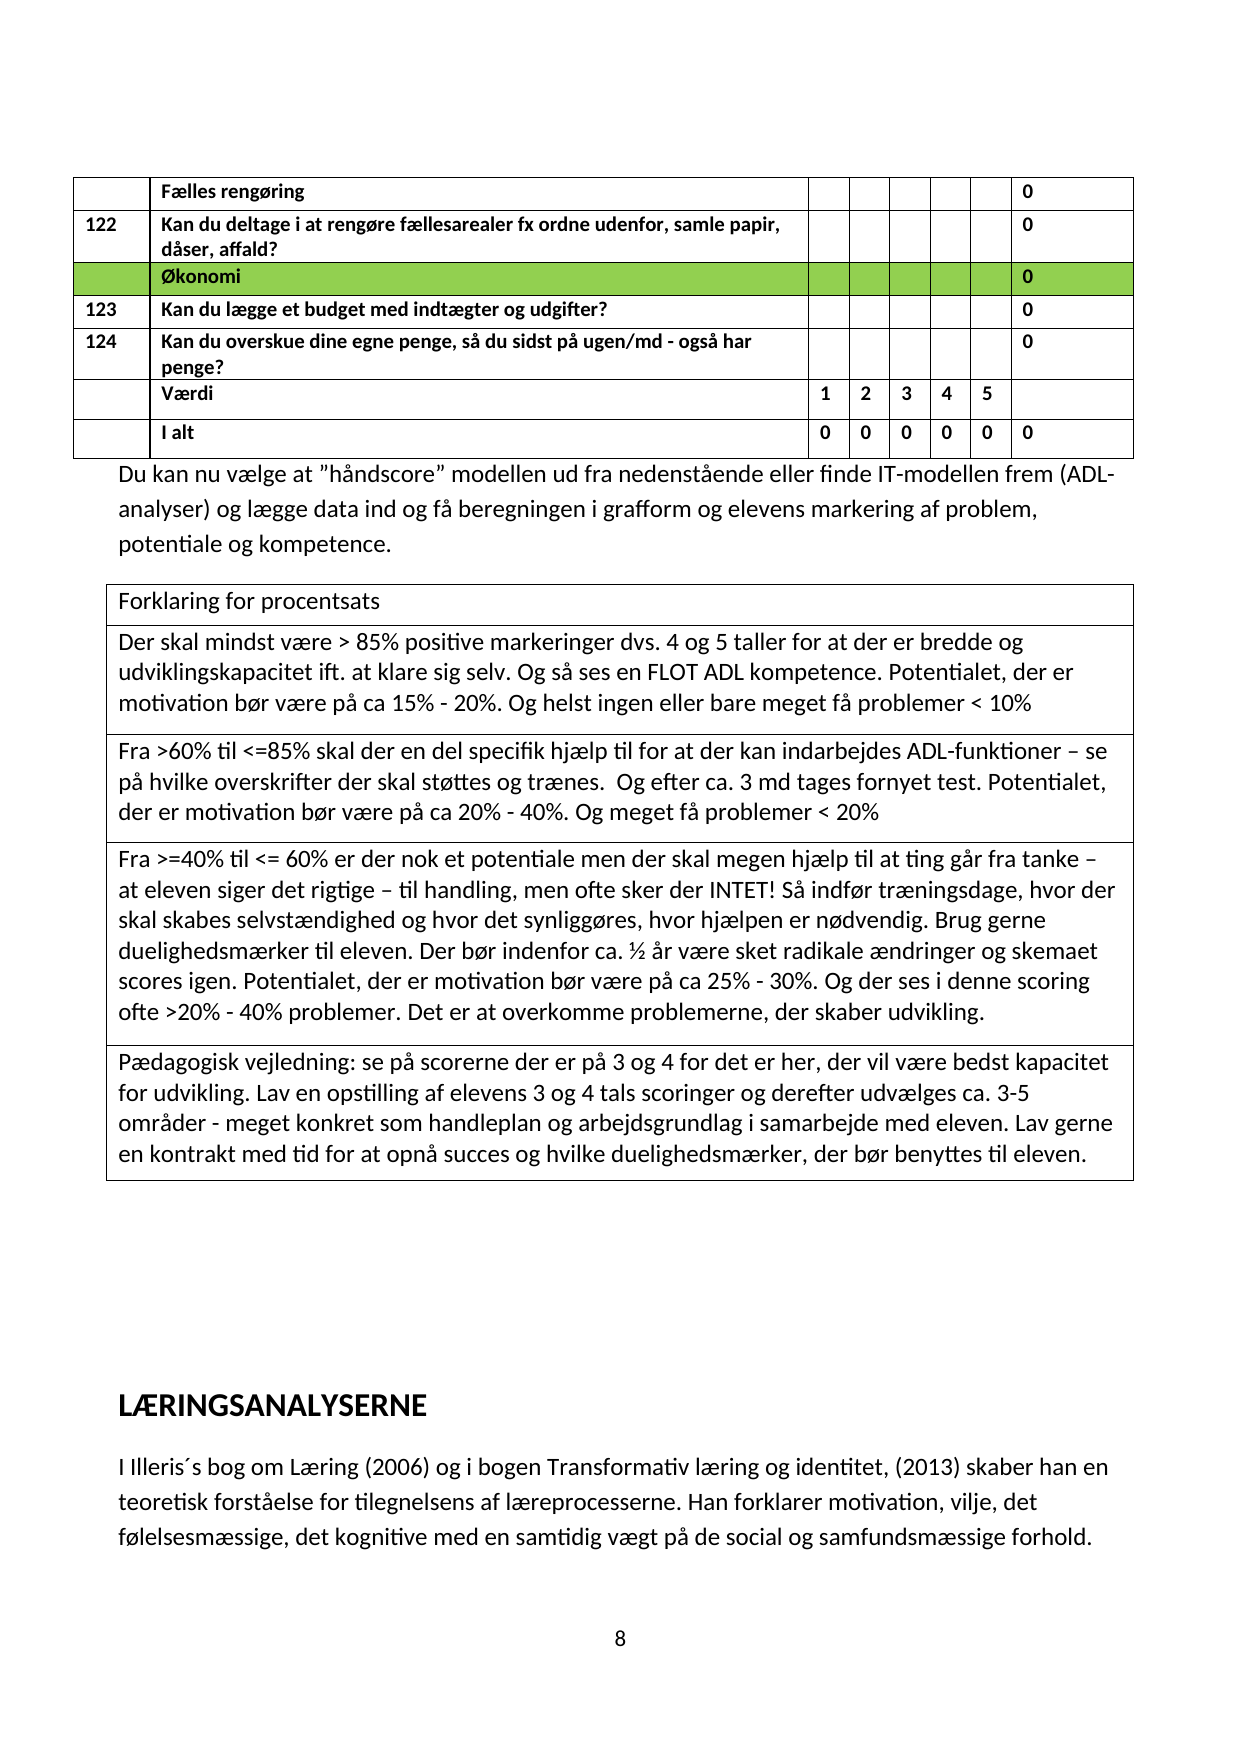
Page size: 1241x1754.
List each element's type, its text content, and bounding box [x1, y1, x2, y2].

text LÆRINGSANALYSERNE [118, 1383, 1122, 1424]
table_cell [850, 296, 889, 327]
table_cell [850, 329, 889, 379]
table_cell [971, 296, 1011, 327]
table_cell 122 [74, 211, 149, 262]
table_cell [1012, 380, 1133, 418]
table_cell 0 [809, 420, 849, 457]
table_cell 4 [931, 380, 970, 418]
table_cell 0 [931, 420, 970, 457]
table_cell [971, 263, 1011, 295]
table_cell Fra >60% til <=85% skal der en del specifik hjælp til for at der kan indarbejdes ADL-funktioner – se på hvilke overskrifter der skal støttes og trænes. Og efter ca. 3 md tages fornyet test. Potentialet, der er motivation bør være på ca 20% - 40%. Og meget få problemer < 20% [107, 735, 1133, 842]
table_cell 0 [1012, 329, 1133, 379]
table_cell I alt [151, 420, 808, 457]
table_cell [890, 329, 930, 379]
table_cell Værdi [151, 380, 808, 418]
table_cell [850, 211, 889, 262]
table_cell [931, 211, 970, 262]
table_cell [931, 178, 970, 210]
table_cell [931, 296, 970, 327]
table_cell [74, 263, 149, 295]
table_cell [890, 296, 930, 327]
table_cell Pædagogisk vejledning: se på scorerne der er på 3 og 4 for det er her, der vil være bedst kapacitet for udvikling. Lav en opstilling af elevens 3 og 4 tals scoringer og derefter udvælges ca. 3-5 områder - meget konkret som handleplan og arbejdsgrundlag i samarbejde med eleven. Lav gerne en kontrakt med tid for at opnå succes og hvilke duelighedsmærker, der bør benyttes til eleven. [107, 1046, 1133, 1180]
table_cell Der skal mindst være > 85% positive markeringer dvs. 4 og 5 taller for at der er bredde og udviklingskapacitet ift. at klare sig selv. Og så ses en FLOT ADL kompetence. Potentialet, der er motivation bør være på ca 15% - 20%. Og helst ingen eller bare meget få problemer < 10% [107, 626, 1133, 734]
table_cell 2 [850, 380, 889, 418]
table_cell [890, 211, 930, 262]
table_cell [931, 263, 970, 295]
table_cell 0 [1012, 211, 1133, 262]
table_cell 0 [1012, 178, 1133, 210]
table_cell [890, 263, 930, 295]
table_cell Kan du deltage i at rengøre fællesarealer fx ordne udenfor, samle papir, dåser, affald? [151, 211, 808, 262]
table_cell [809, 211, 849, 262]
table_cell Kan du overskue dine egne penge, så du sidst på ugen/md - også har penge? [151, 329, 808, 379]
table_cell [809, 178, 849, 210]
table_cell [971, 211, 1011, 262]
table_cell [74, 178, 149, 210]
table_cell Fælles rengøring [151, 178, 808, 210]
text Du kan nu vælge at ”håndscore” modellen ud fra nedenstående eller finde IT-modellen frem (ADL-analyser) og lægge data ind og få beregningen i grafform og elevens markering af problem, potentiale og kompetence. [118, 459, 1122, 559]
table_cell Kan du lægge et budget med indtægter og udgifter? [151, 296, 808, 327]
table_cell 0 [971, 420, 1011, 457]
table_cell 124 [74, 329, 149, 379]
table_cell [971, 329, 1011, 379]
table_cell [850, 178, 889, 210]
table_cell 0 [1012, 420, 1133, 457]
table_cell 0 [890, 420, 930, 457]
table_cell [809, 329, 849, 379]
table_cell [74, 420, 149, 457]
text I Illeris´s bog om Læring (2006) og i bogen Transformativ læring og identitet, (2013) skaber han en teoretisk forståelse for tilegnelsens af læreprocesserne. Han forklarer motivation, vilje, det følelsesmæssige, det kognitive med en samtidig vægt på de social og samfundsmæssige forhold. [118, 1451, 1122, 1552]
table_cell [809, 296, 849, 327]
table_cell [74, 380, 149, 418]
table_cell 0 [850, 420, 889, 457]
table_cell [809, 263, 849, 295]
table_cell 5 [971, 380, 1011, 418]
table_cell [850, 263, 889, 295]
table_cell [931, 329, 970, 379]
table_cell 0 [1012, 263, 1133, 295]
table_cell 123 [74, 296, 149, 327]
table_header Forklaring for procentsats [107, 585, 1133, 625]
table_cell Økonomi [151, 263, 808, 295]
table_cell Fra >=40% til <= 60% er der nok et potentiale men der skal megen hjælp til at ting går fra tanke – at eleven siger det rigtige – til handling, men ofte sker der INTET! Så indfør træningsdage, hvor der skal skabes selvstændighed og hvor det synliggøres, hvor hjælpen er nødvendig. Brug gerne duelighedsmærker til eleven. Der bør indenfor ca. ½ år være sket radikale ændringer og skemaet scores igen. Potentialet, der er motivation bør være på ca 25% - 30%. Og der ses i denne scoring ofte >20% - 40% problemer. Det er at overkomme problemerne, der skaber udvikling. [107, 843, 1133, 1045]
table_cell 0 [1012, 296, 1133, 327]
table_cell 3 [890, 380, 930, 418]
table_cell 1 [809, 380, 849, 418]
table_cell [971, 178, 1011, 210]
table_cell [890, 178, 930, 210]
